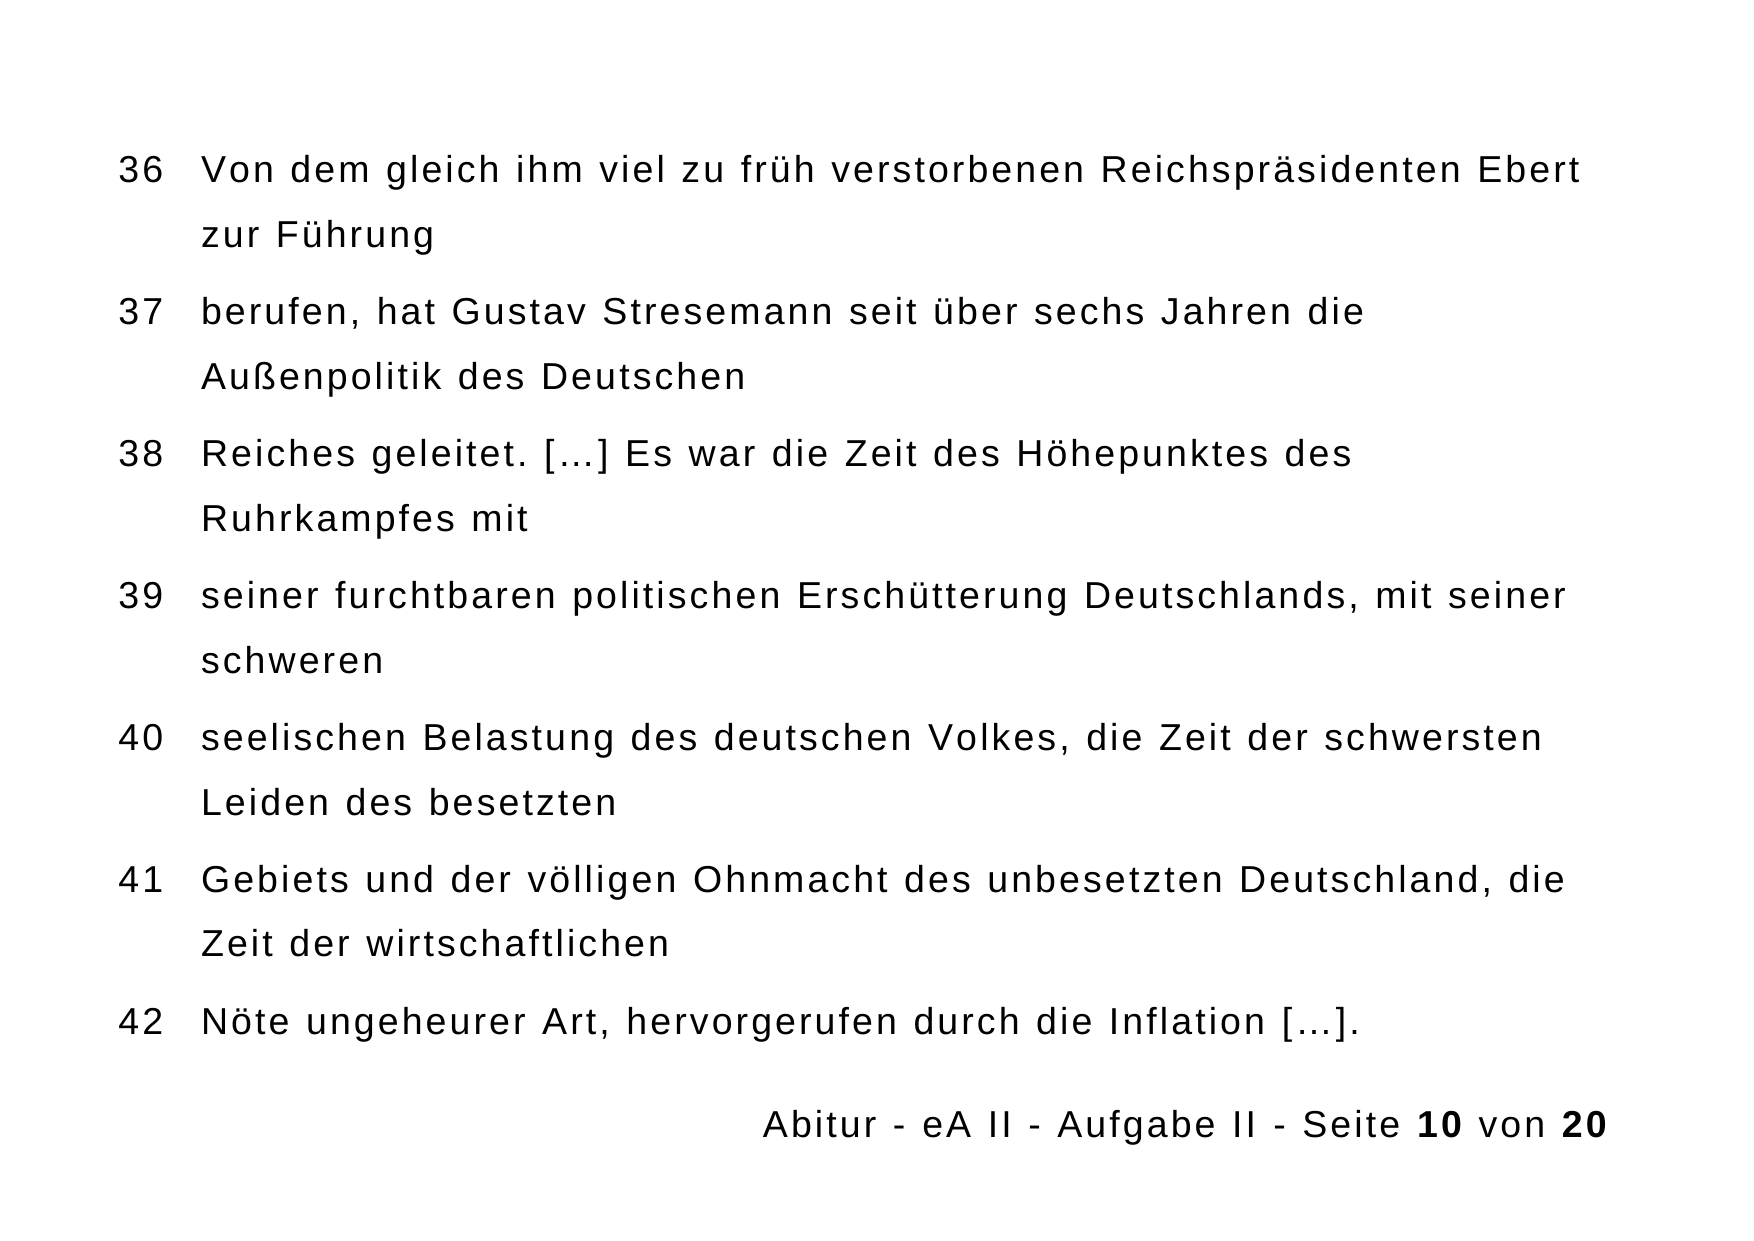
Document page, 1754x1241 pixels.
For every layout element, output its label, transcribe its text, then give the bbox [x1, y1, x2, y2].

list 39 seiner furchtbaren politischen Erschütterung Deutschlands, mit seiner schweren [118, 573, 1606, 681]
list 38 Reiches geleitet. […] Es war die Zeit des Höhepunktes des Ruhrkampfes mit [118, 431, 1606, 539]
list 40 seelischen Belastung des deutschen Volkes, die Zeit der schwersten Leiden des besetzten [118, 715, 1606, 823]
list 36 Von dem gleich ihm viel zu früh verstorbenen Reichspräsidenten Ebert zur Führung [118, 148, 1606, 255]
list 37 berufen, hat Gustav Stresemann seit über sechs Jahren die Außenpolitik des Deutschen [118, 289, 1606, 397]
list 41 Gebiets und der völligen Ohnmacht des unbesetzten Deutschland, die Zeit der wirtschaftlichen [118, 857, 1606, 965]
list 42 Nöte ungeheurer Art, hervorgerufen durch die Inflation […]. [118, 999, 1606, 1042]
